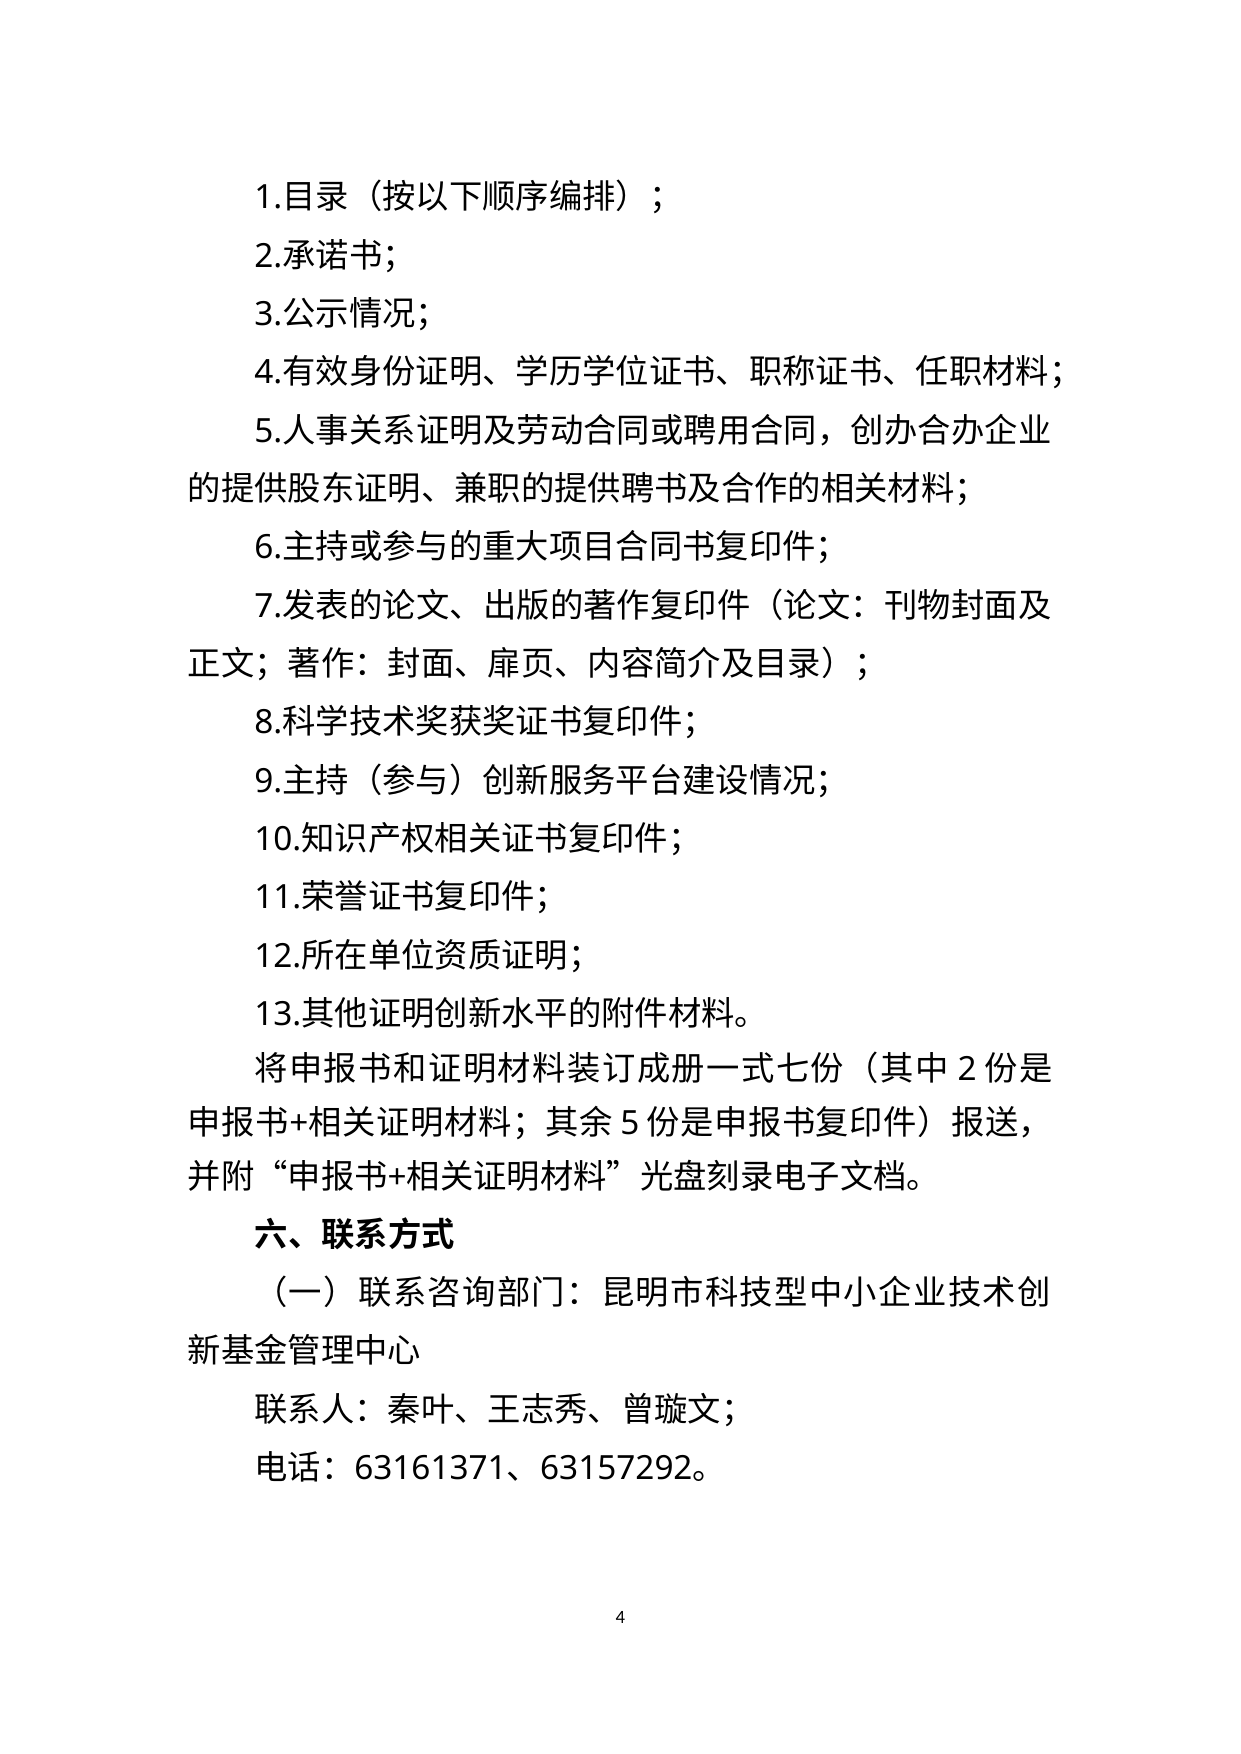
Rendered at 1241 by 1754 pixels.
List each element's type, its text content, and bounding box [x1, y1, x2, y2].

text 1.目录（按以下顺序编排）； [187, 162, 1053, 220]
text 7.发表的论文、出版的著作复印件（论文：刊物封面及正文；著作：封面、扉页、内容简介及目录）； [187, 570, 1053, 687]
text 联系人：秦叶、王志秀、曾璇文； [187, 1374, 1053, 1433]
text 电话：63161371、63157292。 [187, 1433, 1053, 1491]
text 12.所在单位资质证明； [187, 920, 1053, 979]
text 4.有效身份证明、学历学位证书、职称证书、任职材料； [187, 337, 1053, 395]
text 2.承诺书； [187, 220, 1053, 279]
text 六、联系方式 [187, 1199, 1053, 1258]
text 10.知识产权相关证书复印件； [187, 804, 1053, 862]
text 6.主持或参与的重大项目合同书复印件； [187, 512, 1053, 570]
text 8.科学技术奖获奖证书复印件； [187, 687, 1053, 745]
text 13.其他证明创新水平的附件材料。 [187, 979, 1053, 1037]
text 9.主持（参与）创新服务平台建设情况； [187, 745, 1053, 804]
text （一）联系咨询部门：昆明市科技型中小企业技术创新基金管理中心 [187, 1258, 1053, 1374]
text 11.荣誉证书复印件； [187, 862, 1053, 920]
text 3.公示情况； [187, 279, 1053, 337]
text 5.人事关系证明及劳动合同或聘用合同，创办合办企业的提供股东证明、兼职的提供聘书及合作的相关材料； [187, 395, 1053, 512]
text 将申报书和证明材料装订成册一式七份（其中2份是申报书+相关证明材料；其余5份是申报书复印件）报送，并附“申报书+相关证明材料”光盘刻录电子文档。 [187, 1037, 1053, 1199]
